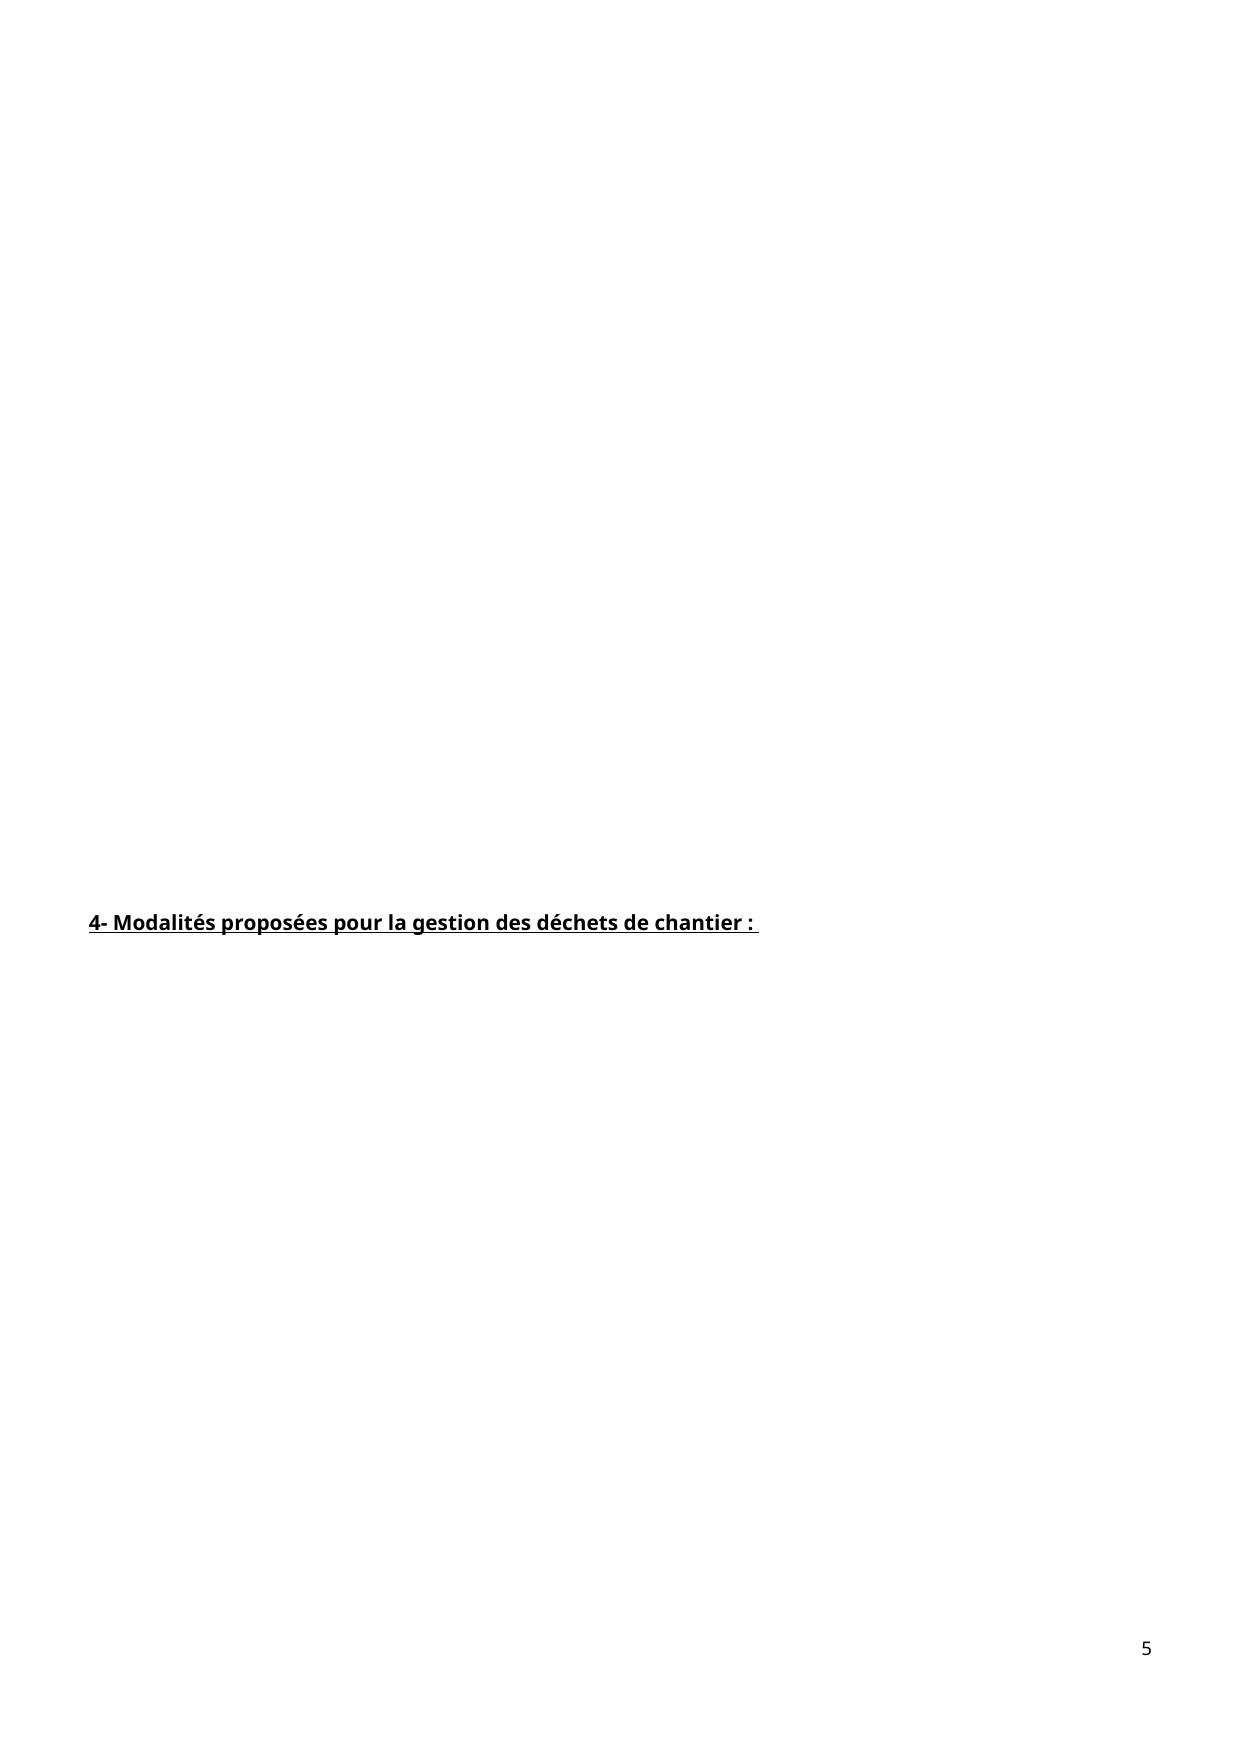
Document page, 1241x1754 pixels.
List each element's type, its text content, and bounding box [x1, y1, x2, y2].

text 4- Modalités proposées pour la gestion des déchets de chantier : [89, 908, 1152, 936]
